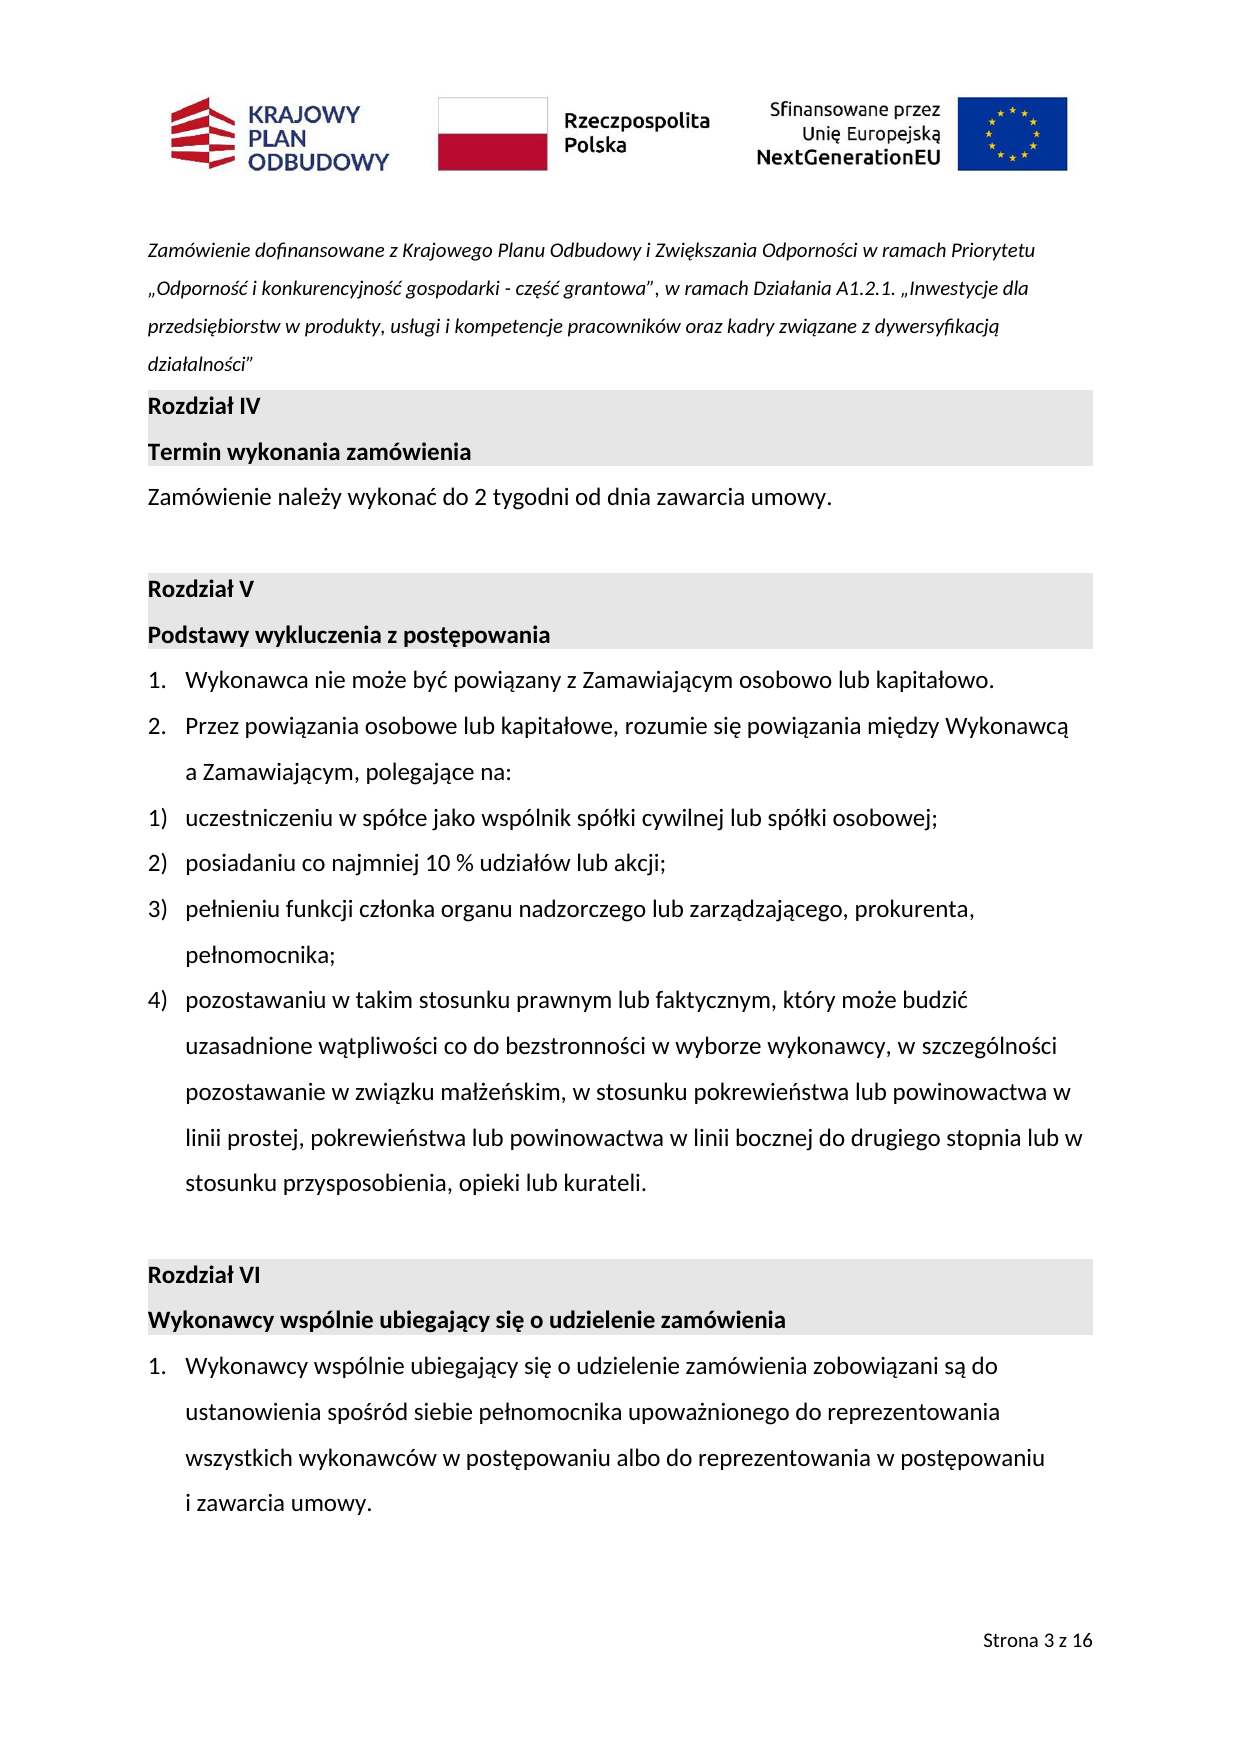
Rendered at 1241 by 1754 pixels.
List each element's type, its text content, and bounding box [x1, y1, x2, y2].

list Wykonawca nie może być powiązany z Zamawiającym osobowo lub kapitałowo. [148, 664, 1093, 695]
list pozostawaniu w takim stosunku prawnym lub faktycznym, który może budzić uzasadnione wątpliwości co do bezstronności w wyborze wykonawcy, w szczególności pozostawanie w związku małżeńskim, w stosunku pokrewieństwa lub powinowactwa w linii prostej, pokrewieństwa lub powinowactwa w linii bocznej do drugiego stopnia lub w stosunku przysposobienia, opieki lub kurateli. [148, 984, 1093, 1198]
list Wykonawcy wspólnie ubiegający się o udzielenie zamówienia zobowiązani są do ustanowienia spośród siebie pełnomocnika upoważnionego do reprezentowania wszystkich wykonawców w postępowaniu albo do reprezentowania w postępowaniu i zawarcia umowy. [148, 1350, 1093, 1518]
list posiadaniu co najmniej 10 % udziałów lub akcji; [148, 847, 1093, 878]
list Przez powiązania osobowe lub kapitałowe, rozumie się powiązania między Wykonawcą a Zamawiającym, polegające na: [148, 710, 1093, 786]
text Zamówienie należy wykonać do 2 tygodni od dnia zawarcia umowy. [148, 482, 1093, 512]
list Wykonawcy wspólnie ubiegający się o udzielenie zamówienia [148, 1305, 1093, 1335]
text Termin wykonania zamówienia [148, 436, 1093, 466]
list pełnieniu funkcji członka organu nadzorczego lub zarządzającego, prokurenta, pełnomocnika; [148, 893, 1093, 969]
list uczestniczeniu w spółce jako wspólnik spółki cywilnej lub spółki osobowej; [148, 802, 1093, 832]
text Rozdział IV [148, 390, 1093, 421]
text Podstawy wykluczenia z postępowania [148, 619, 1093, 649]
list Rozdział VI [148, 1259, 1093, 1289]
picture [147, 73, 1093, 195]
text Rozdział V [148, 573, 1093, 603]
